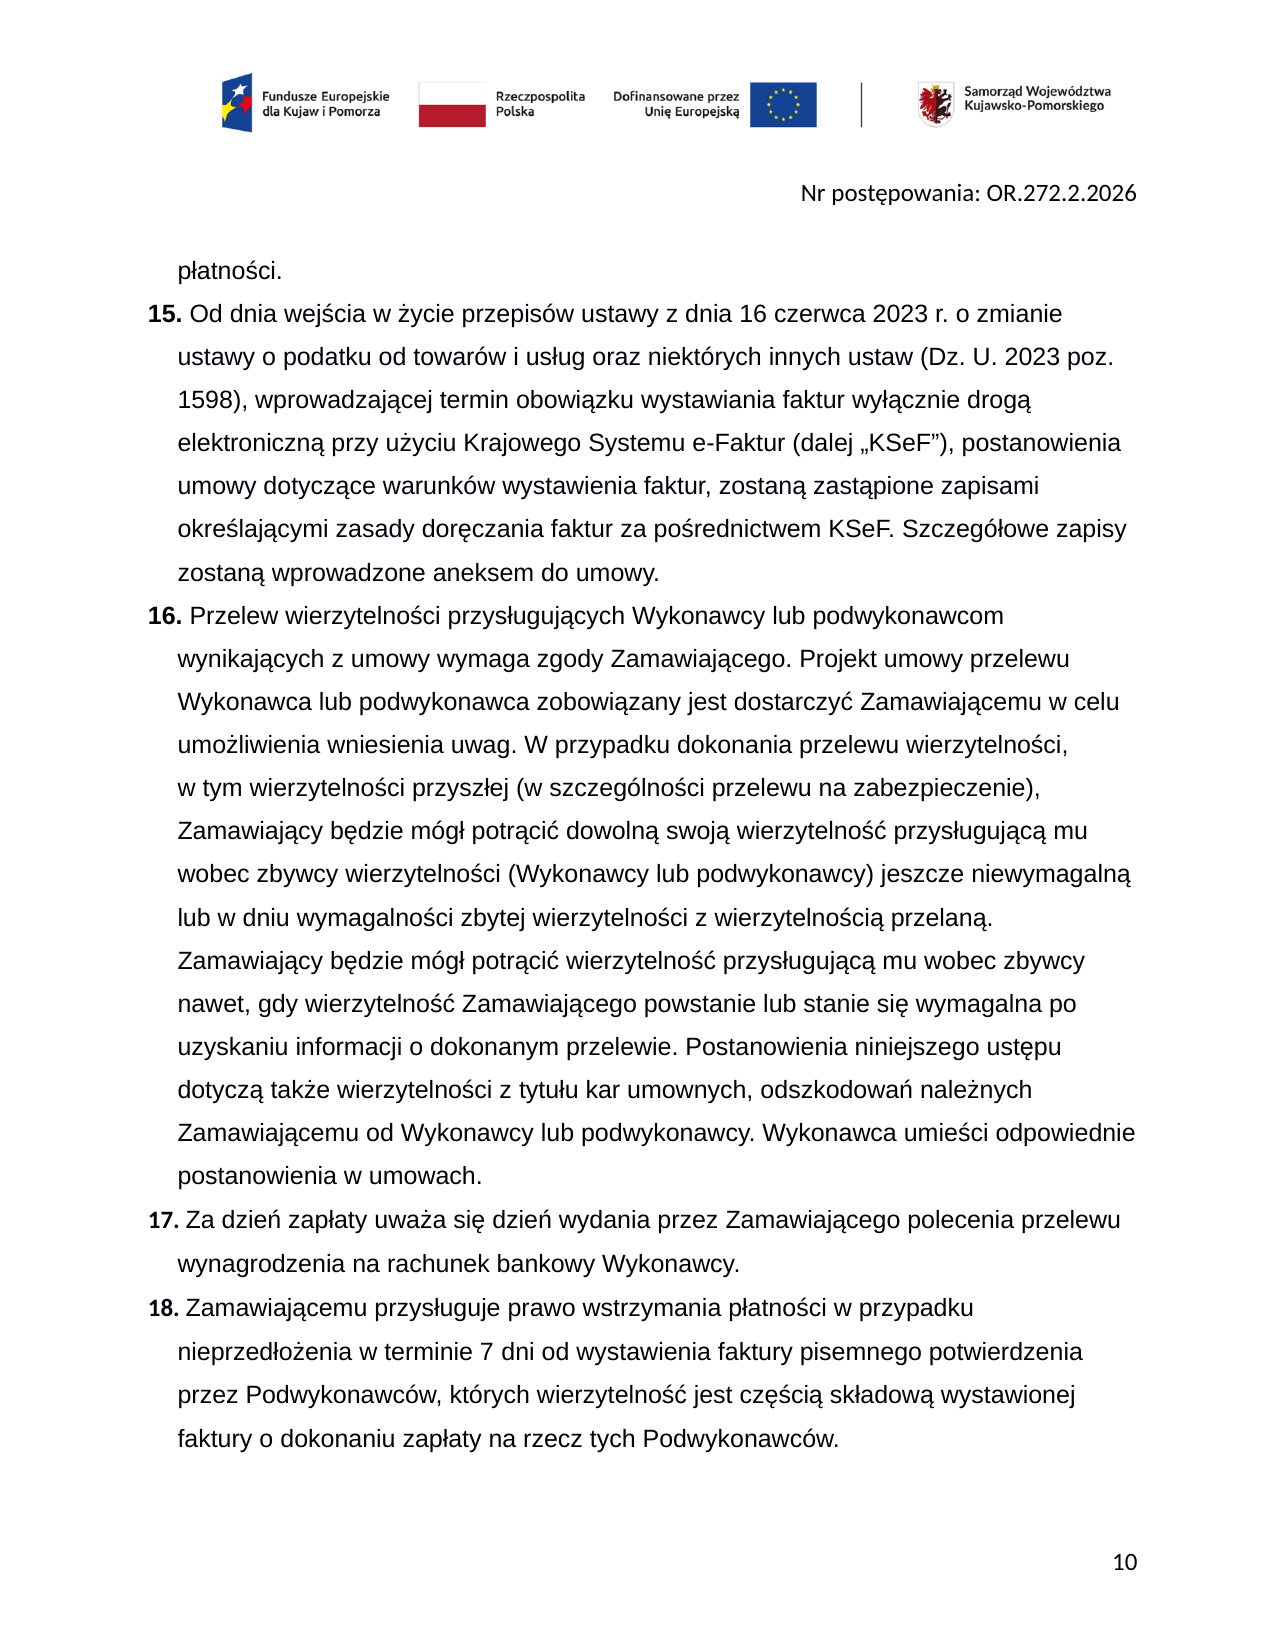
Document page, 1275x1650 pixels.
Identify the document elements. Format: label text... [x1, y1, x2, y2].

list Za dzień zapłaty uważa się dzień wydania przez Zamawiającego polecenia przelewu wynagrodzenia na rachunek bankowy Wykonawcy. [148, 1204, 1137, 1278]
list Przelew wierzytelności przysługujących Wykonawcy lub podwykonawcom wynikających z umowy wymaga zgody Zamawiającego. Projekt umowy przelewu Wykonawca lub podwykonawca zobowiązany jest dostarczyć Zamawiającemu w celu umożliwienia wniesienia uwag. W przypadku dokonania przelewu wierzytelności, w tym wierzytelności przyszłej (w szczególności przelewu na zabezpieczenie), Zamawiający będzie mógł potrącić dowolną swoją wierzytelność przysługującą mu wobec zbywcy wierzytelności (Wykonawcy lub podwykonawcy) jeszcze niewymagalną lub w dniu wymagalności zbytej wierzytelności z wierzytelnością przelaną. Zamawiający będzie mógł potrącić wierzytelność przysługującą mu wobec zbywcy nawet, gdy wierzytelność Zamawiającego powstanie lub stanie się wymagalna po uzyskaniu informacji o dokonanym przelewie. Postanowienia niniejszego ustępu dotyczą także wierzytelności z tytułu kar umownych, odszkodowań należnych Zamawiającemu od Wykonawcy lub podwykonawcy. Wykonawca umieści odpowiednie postanowienia w umowach. [148, 601, 1137, 1190]
list Zamawiającemu przysługuje prawo wstrzymania płatności w przypadku nieprzedłożenia w terminie 7 dni od wystawienia faktury pisemnego potwierdzenia przez Podwykonawców, których wierzytelność jest częścią składową wystawionej faktury o dokonaniu zapłaty na rzecz tych Podwykonawców. [148, 1292, 1137, 1452]
list Od dnia wejścia w życie przepisów ustawy z dnia 16 czerwca 2023 r. o zmianie ustawy o podatku od towarów i usług oraz niektórych innych ustaw (Dz. U. 2023 poz. 1598), wprowadzającej termin obowiązku wystawiania faktur wyłącznie drogą elektroniczną przy użyciu Krajowego Systemu e-Faktur (dalej „KSeF”), postanowienia umowy dotyczące warunków wystawienia faktur, zostaną zastąpione zapisami określającymi zasady doręczania faktur za pośrednictwem KSeF. Szczegółowe zapisy zostaną wprowadzone aneksem do umowy. [148, 299, 1137, 586]
picture [192, 59, 1138, 147]
